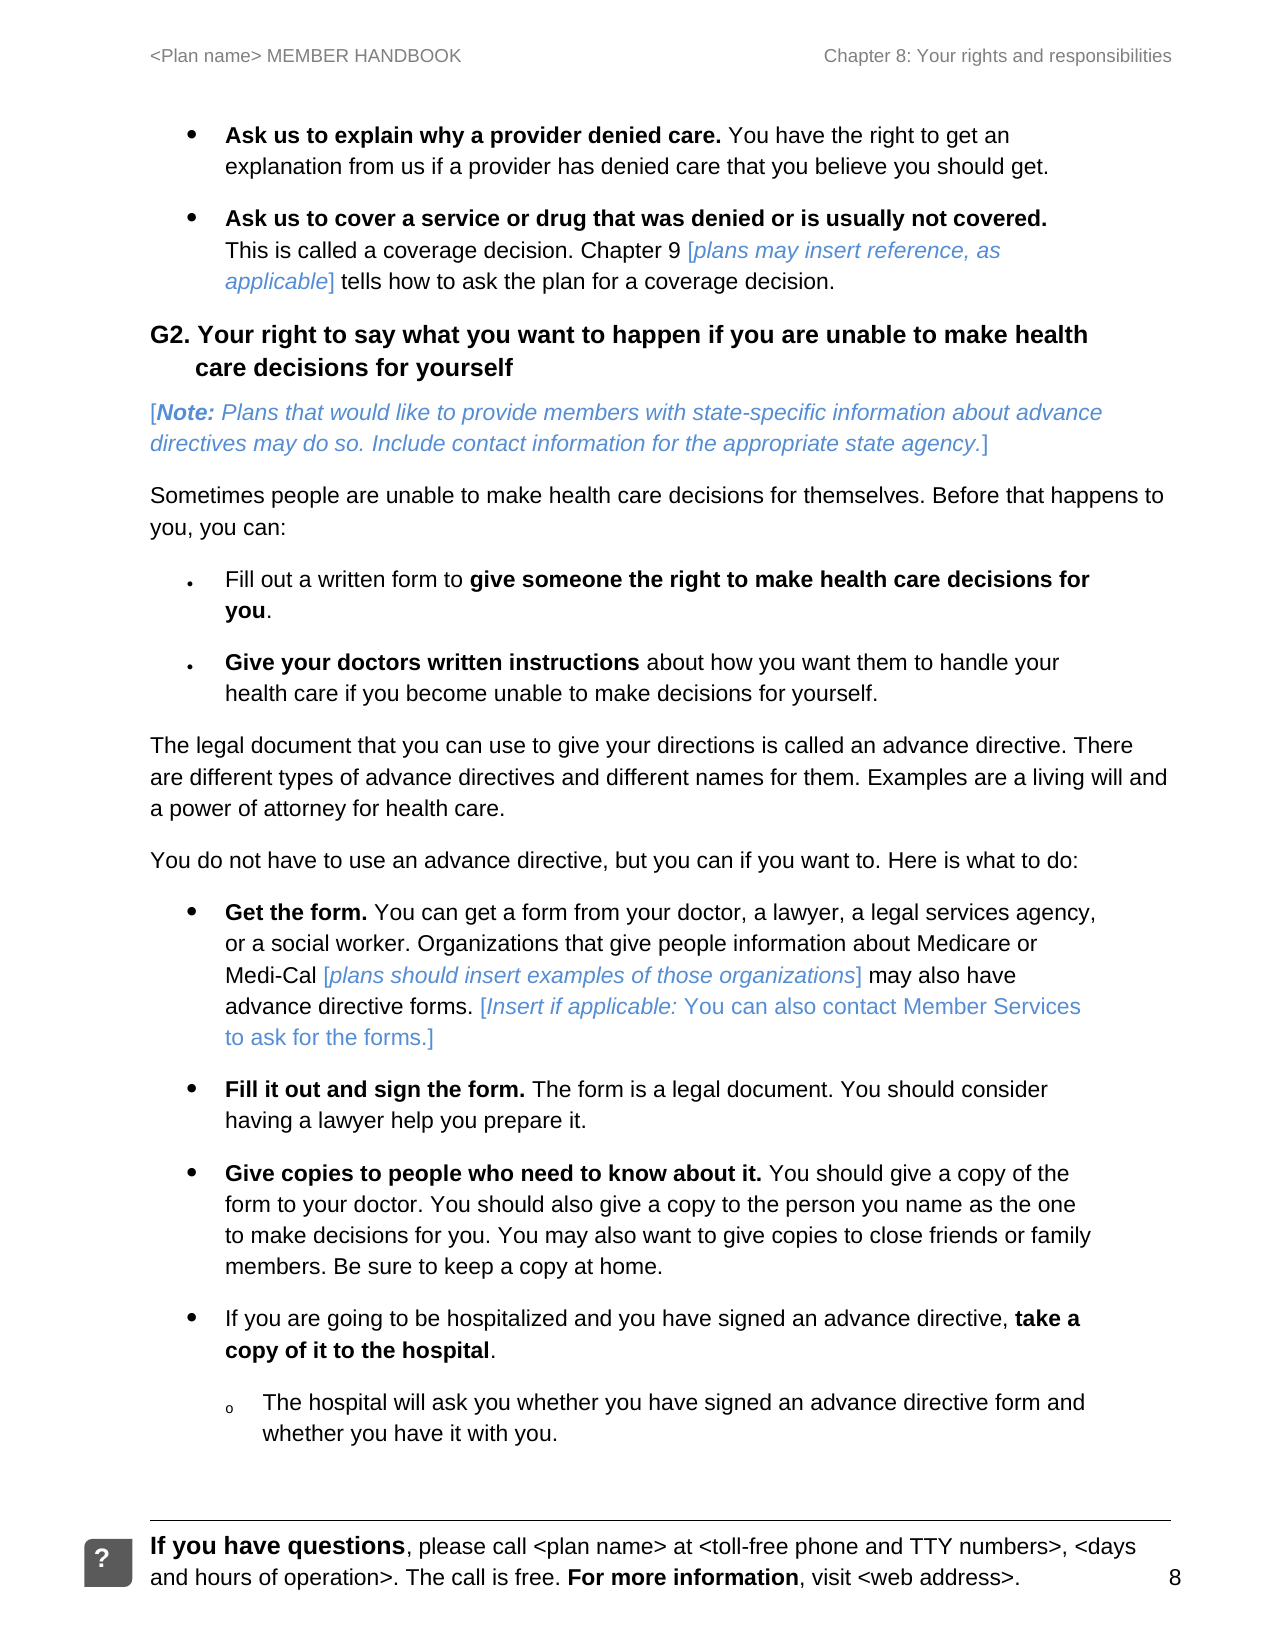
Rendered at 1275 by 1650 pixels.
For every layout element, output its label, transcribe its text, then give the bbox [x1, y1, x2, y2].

list Give your doctors written instructions about how you want them to handle your health care if you become unable to make decisions for yourself. [187, 646, 1096, 708]
text The legal document that you can use to give your directions is called an advance directive. There are different types of advance directives and different names for them. Examples are a living will and a power of attorney for health care. [150, 729, 1171, 823]
list Fill it out and sign the form. The form is a legal document. You should consider having a lawyer help you prepare it. [187, 1073, 1096, 1135]
list If you are going to be hospitalized and you have signed an advance directive, take a copy of it to the hospital. [187, 1302, 1096, 1364]
list Get the form. You can get a form from your doctor, a lawyer, a legal services agency, or a social worker. Organizations that give people information about Medicare or Medi-Cal [plans should insert examples of those organizations] may also have advance directive forms. [Insert if applicable: You can also contact Member Services to ask for the forms.] [187, 896, 1096, 1052]
list Ask us to explain why a provider denied care. You have the right to get an explanation from us if a provider has denied care that you believe you should get. [187, 118, 1096, 181]
list Fill out a written form to give someone the right to make health care decisions for you. [187, 562, 1096, 625]
text You do not have to use an advance directive, but you can if you want to. Here is what to do: [150, 843, 1171, 875]
text [Note: Plans that would like to provide members with state-specific information about advance directives may do so. Include contact information for the appropriate state agency.] [150, 396, 1171, 458]
subtitle G2. Your right to say what you want to happen if you are unable to make health care decisions for yourself [150, 316, 1096, 383]
list Give copies to people who need to know about it. You should give a copy of the form to your doctor. You should also give a copy to the person you name as the one to make decisions for you. You may also want to give copies to close friends or family members. Be sure to keep a copy at home. [187, 1156, 1096, 1281]
list The hospital will ask you whether you have signed an advance directive form and whether you have it with you. [225, 1385, 1096, 1448]
list Ask us to cover a service or drug that was denied or is usually not covered. This is called a coverage decision. Chapter 9 [plans may insert reference, as applicable] tells how to ask the plan for a coverage decision. [187, 202, 1096, 296]
text Sometimes people are unable to make health care decisions for themselves. Before that happens to you, you can: [150, 479, 1171, 541]
